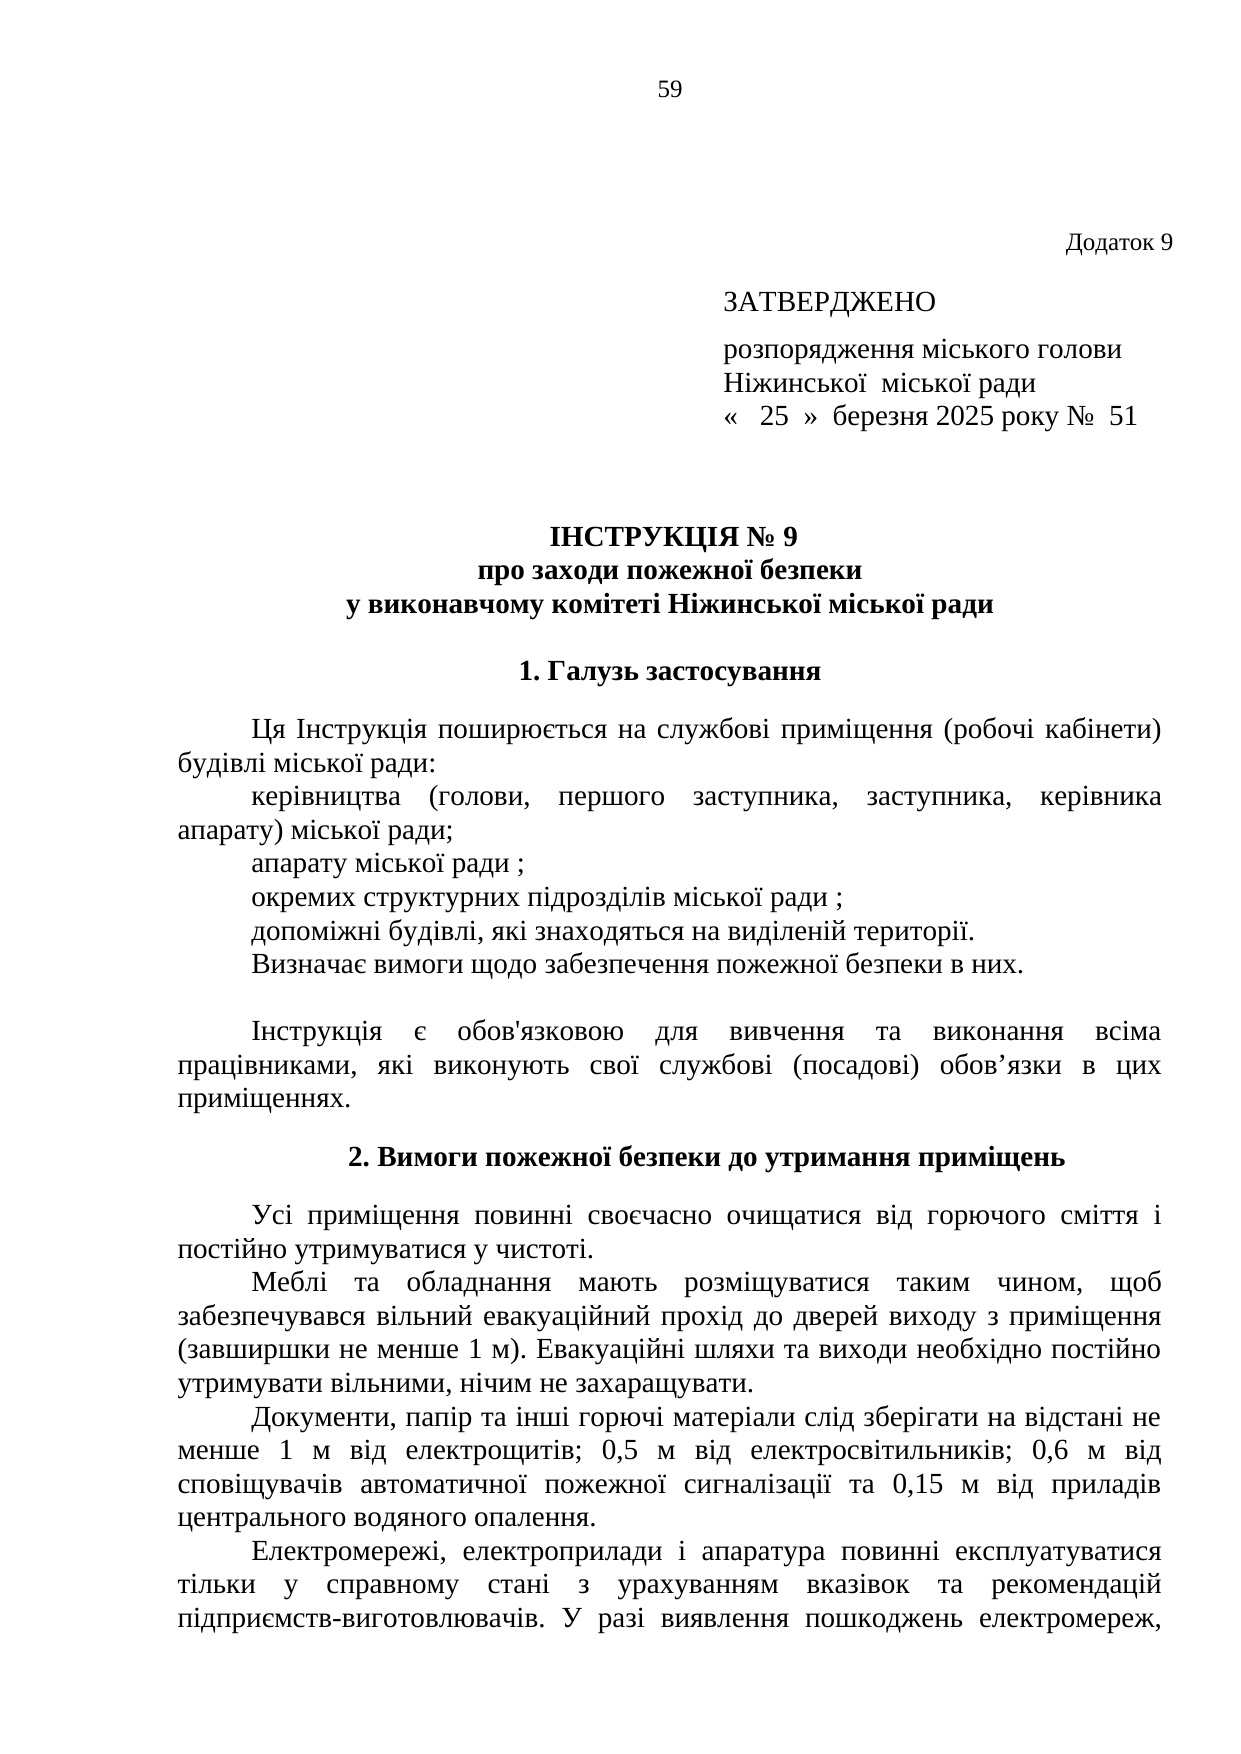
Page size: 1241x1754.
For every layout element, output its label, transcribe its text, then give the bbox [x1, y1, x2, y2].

text ІНСТРУКЦІЯ № 9 [177, 521, 1162, 552]
text Меблі та обладнання мають розміщуватися таким чином, щоб забезпечувався вільний евакуаційний прохід до дверей виходу з приміщення (завширшки не менше ). Евакуаційні шляхи та виходи необхідно постійно утримувати вільними, нічим не захаращувати. [177, 1264, 1162, 1399]
table_cell розпорядження міського голови Ніжинської міської ради « 25 » березня 2025 року № 51 [712, 331, 1184, 472]
table_cell ЗАТВЕРДЖЕНО [712, 285, 1184, 331]
text керівництва (голови, першого заступника, заступника, керівника апарату) міської ради; [177, 778, 1162, 846]
text окремих структурних підрозділів міської ради ; [177, 879, 1162, 913]
text допоміжні будівлі, які знаходяться на виділеній території. [177, 913, 1162, 946]
text Визначає вимоги щодо забезпечення пожежної безпеки в них. [177, 946, 1162, 980]
table_header Додаток 9 [712, 227, 1184, 284]
text Документи, папір та інші горючі матеріали слід зберігати на відстані не менше від електрощитів; від електросвітильників; від сповіщувачів автоматичної пожежної сигналізації та від приладів центрального водяного опалення. [177, 1399, 1162, 1533]
text Усі приміщення повинні своєчасно очищатися від горючого сміття і постійно утримуватися у чистоті. [177, 1197, 1162, 1264]
text про заходи пожежної безпеки [177, 552, 1162, 586]
text 2. Вимоги пожежної безпеки до утримання приміщень [177, 1139, 1162, 1172]
text апарату міської ради ; [177, 846, 1162, 879]
text Ця Інструкція поширюється на службові приміщення (робочі кабінети) будівлі міської ради: [177, 711, 1162, 778]
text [177, 1533, 1162, 1633]
text 1. Галузь застосування [177, 653, 1162, 686]
text Інструкція є обов'язковою для вивчення та виконання всіма працівниками, які виконують свої службові (посадові) обов’язки в цих приміщеннях. [177, 1013, 1162, 1114]
text у виконавчому комітеті Ніжинської міської ради [177, 586, 1162, 619]
